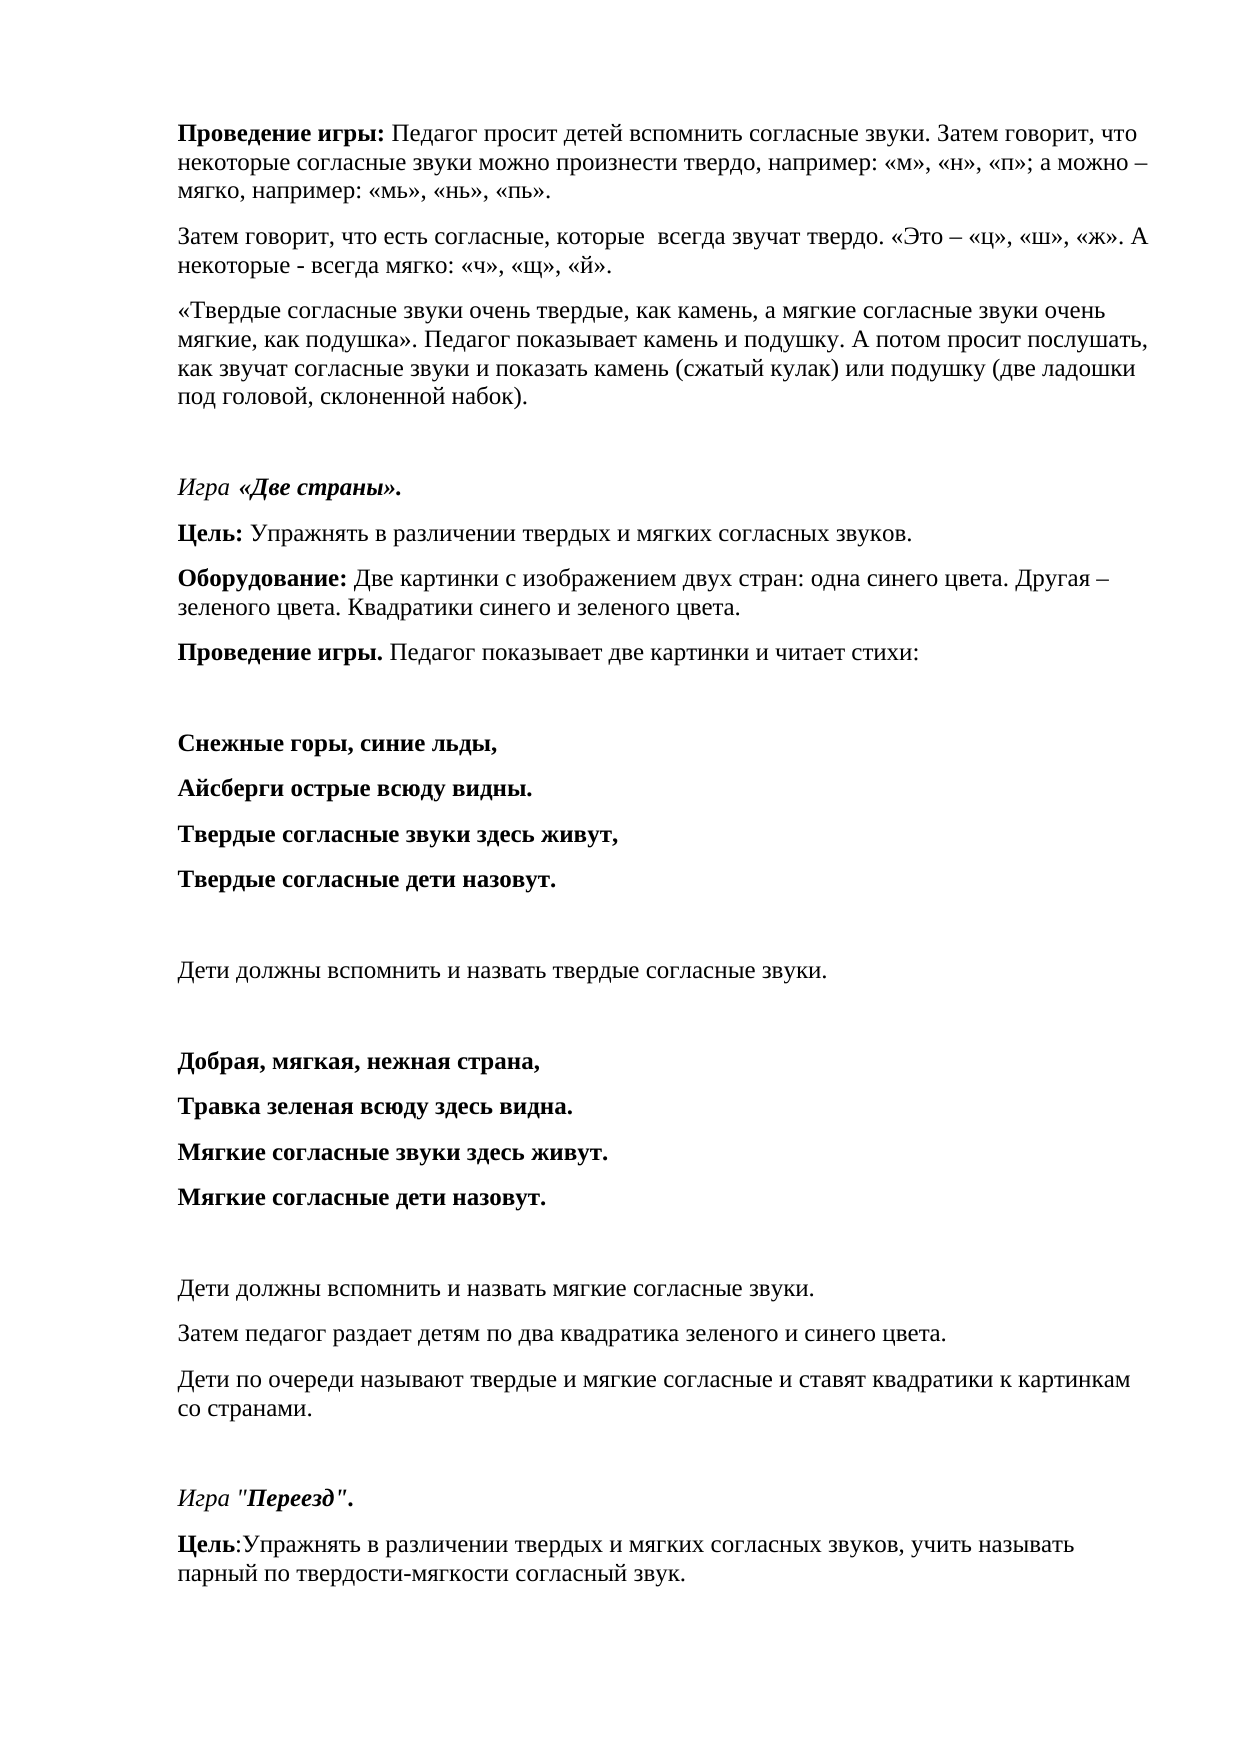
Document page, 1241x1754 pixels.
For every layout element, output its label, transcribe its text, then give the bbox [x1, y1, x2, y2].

text Игра "Переезд". [177, 1483, 1152, 1512]
text Дети должны вспомнить и назвать твердые согласные звуки. [177, 955, 1152, 984]
text Айсберги острые всюду видны. [177, 773, 1152, 802]
text Дети должны вспомнить и назвать мягкие согласные звуки. [177, 1273, 1152, 1302]
text Игра «Две страны». [177, 472, 1152, 501]
text Мягкие согласные дети назовут. [177, 1182, 1152, 1211]
text Затем педагог раздает детям по два квадратика зеленого и синего цвета. [177, 1318, 1152, 1347]
text Травка зеленая всюду здесь видна. [177, 1091, 1152, 1120]
text Цель: Упражнять в различении твердых и мягких согласных звуков. [177, 518, 1152, 546]
text Проведение игры: Педагог просит детей вспомнить согласные звуки. Затем говорит, что некоторые согласные звуки можно произнести твердо, например: «м», «н», «п»; а можно – мягко, например: «мь», «нь», «пь». [177, 118, 1152, 204]
text Проведение игры. Педагог показывает две картинки и читает стихи: [177, 637, 1152, 666]
text Затем говорит, что есть согласные, которые всегда звучат твердо. «Это – «ц», «ш», «ж». А некоторые - всегда мягко: «ч», «щ», «й». [177, 221, 1152, 278]
text Дети по очереди называют твердые и мягкие согласные и ставят квадратики к картинкам со странами. [177, 1364, 1152, 1421]
text Твердые согласные дети назовут. [177, 864, 1152, 893]
text Цель:Упражнять в различении твердых и мягких согласных звуков, учить называть парный по твердости-мягкости согласный звук. [177, 1529, 1152, 1586]
text Мягкие согласные звуки здесь живут. [177, 1137, 1152, 1166]
text «Твердые согласные звуки очень твердые, как камень, а мягкие согласные звуки очень мягкие, как подушка». Педагог показывает камень и подушку. А потом просит послушать, как звучат согласные звуки и показать камень (сжатый кулак) или подушку (две ладошки под головой, склоненной набок). [177, 295, 1152, 410]
text Снежные горы, синие льды, [177, 728, 1152, 757]
text Твердые согласные звуки здесь живут, [177, 819, 1152, 848]
text Добрая, мягкая, нежная страна, [177, 1046, 1152, 1075]
text Оборудование: Две картинки с изображением двух стран: одна синего цвета. Другая – зеленого цвета. Квадратики синего и зеленого цвета. [177, 563, 1152, 621]
